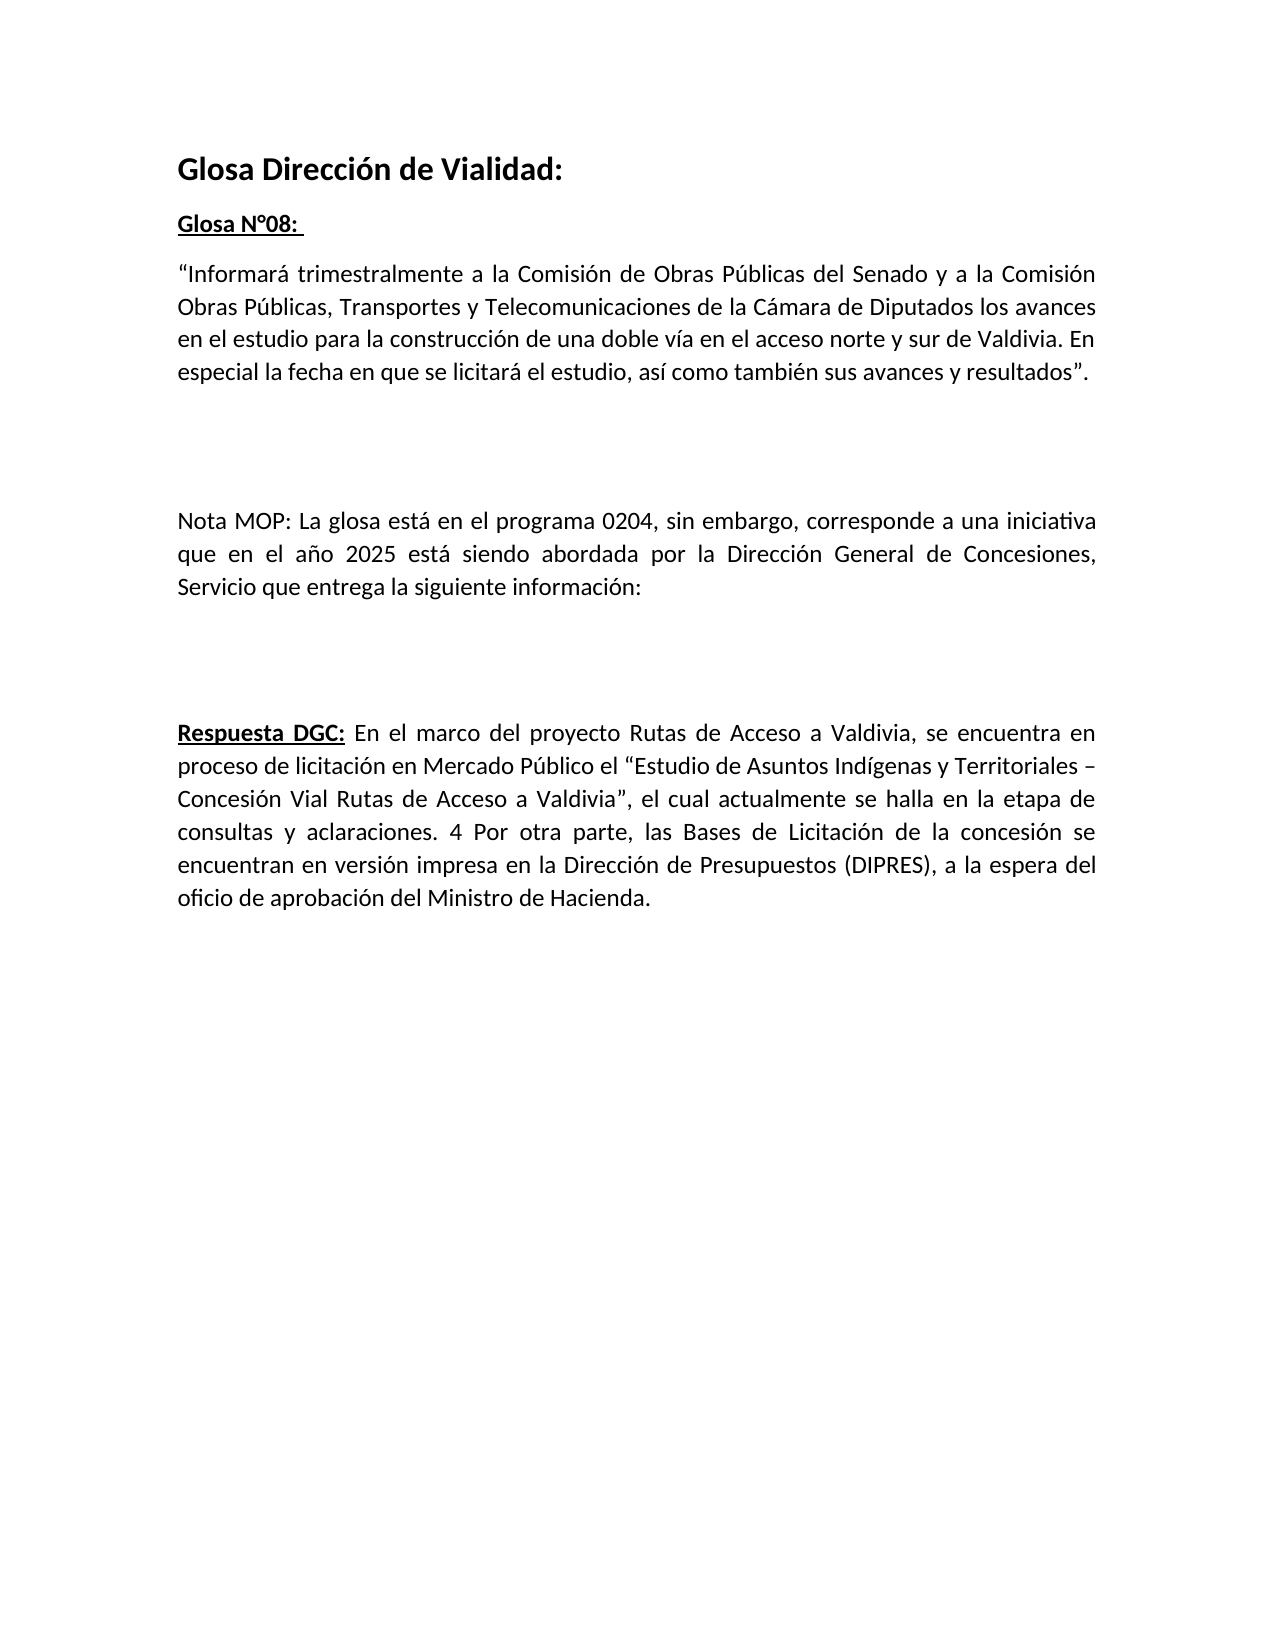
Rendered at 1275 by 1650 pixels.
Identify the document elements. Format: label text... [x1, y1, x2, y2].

text Nota MOP: La glosa está en el programa 0204, sin embargo, corresponde a una iniciativa que en el año 2025 está siendo abordada por la Dirección General de Concesiones, Servicio que entrega la siguiente información: [177, 505, 1098, 602]
text Glosa Dirección de Vialidad: [177, 148, 1098, 188]
text Respuesta DGC: En el marco del proyecto Rutas de Acceso a Valdivia, se encuentra en proceso de licitación en Mercado Público el “Estudio de Asuntos Indígenas y Territoriales – Concesión Vial Rutas de Acceso a Valdivia”, el cual actualmente se halla en la etapa de consultas y aclaraciones. 4 Por otra parte, las Bases de Licitación de la concesión se encuentran en versión impresa en la Dirección de Presupuestos (DIPRES), a la espera del oficio de aprobación del Ministro de Hacienda. [177, 717, 1098, 912]
text “Informará trimestralmente a la Comisión de Obras Públicas del Senado y a la Comisión Obras Públicas, Transportes y Telecomunicaciones de la Cámara de Diputados los avances en el estudio para la construcción de una doble vía en el acceso norte y sur de Valdivia. En especial la fecha en que se licitará el estudio, así como también sus avances y resultados”. [177, 258, 1098, 387]
text Glosa N°08: [177, 208, 1098, 239]
